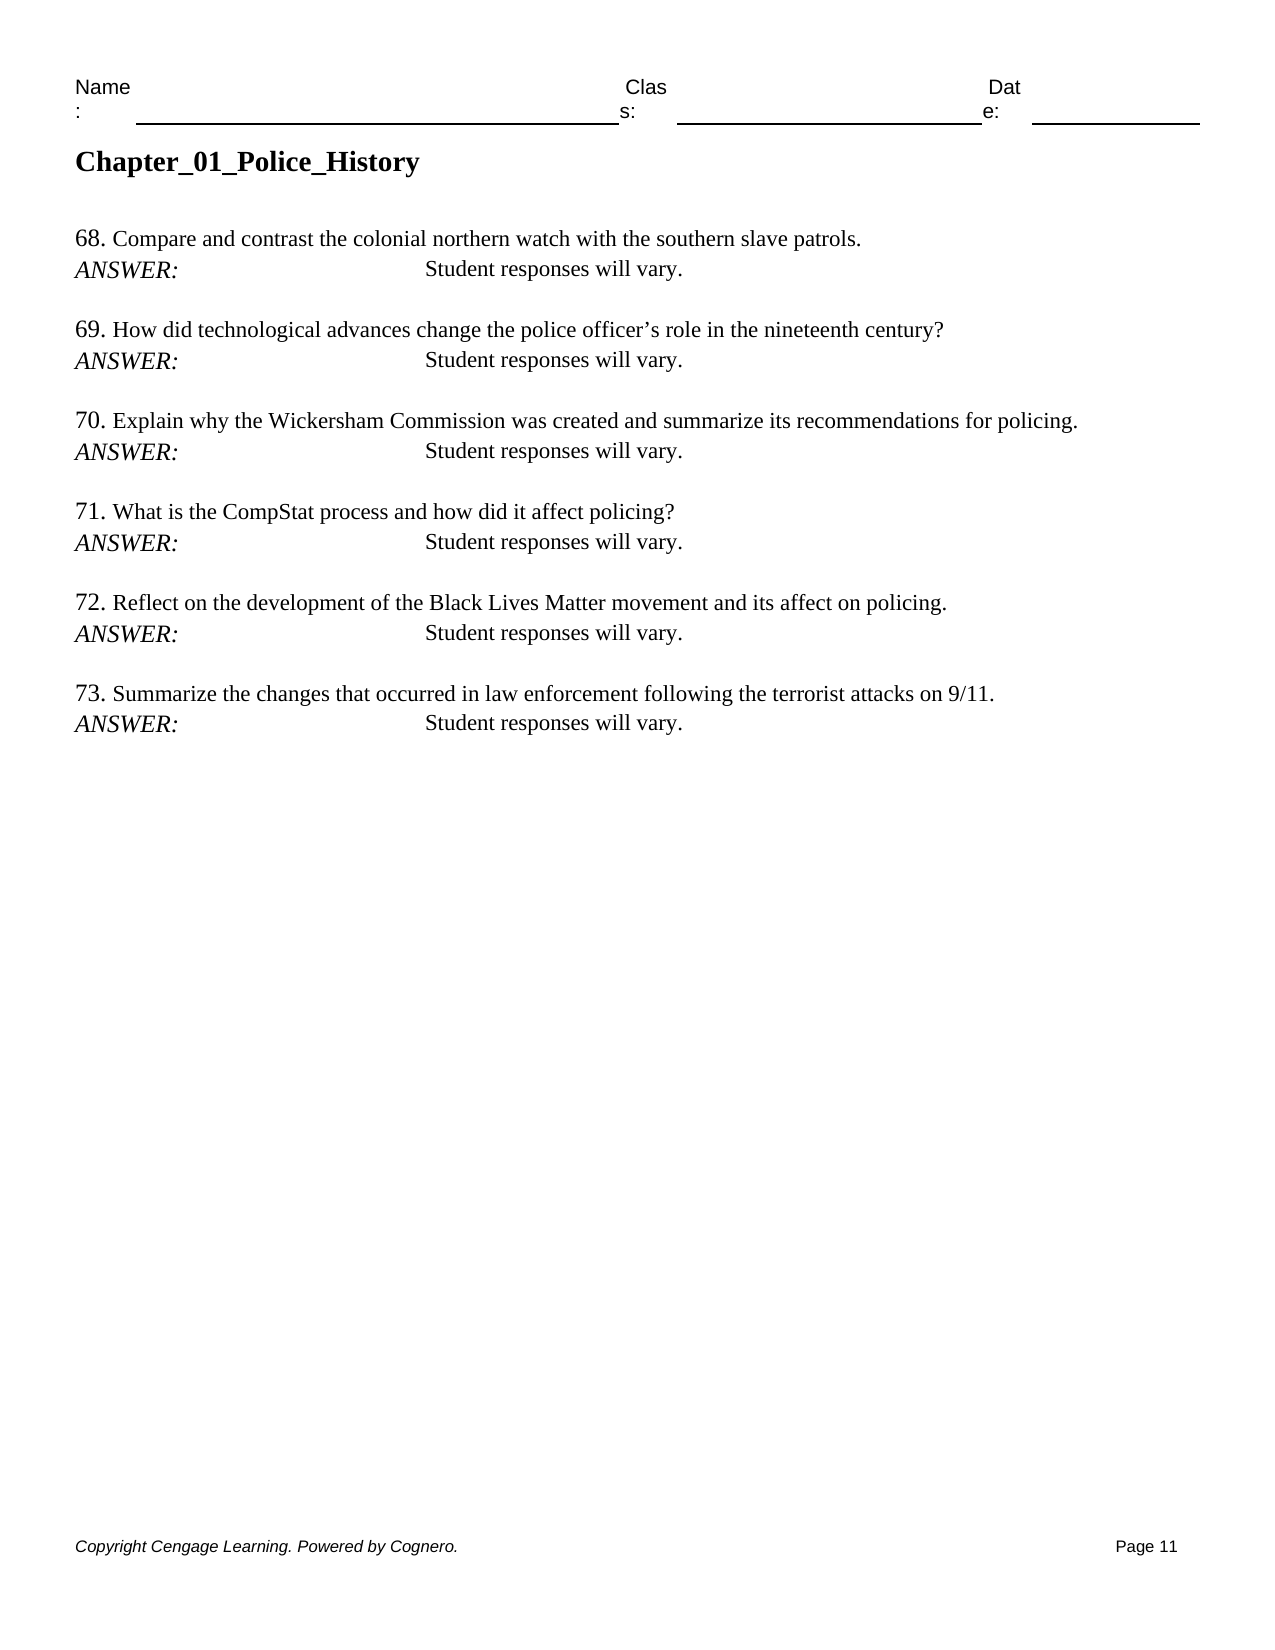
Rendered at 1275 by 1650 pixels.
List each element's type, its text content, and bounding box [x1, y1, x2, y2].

table_header 73. Summarize the changes that occurred in law enforcement following the terrorist attacks on 9/11. [75, 678, 1200, 741]
table_header 70. Explain why the Wickersham Commission was created and summarize its recommendations for policing. [75, 405, 1200, 469]
table_header 72. Reflect on the development of the Black Lives Matter movement and its affect on policing. [75, 587, 1200, 651]
table_header 68. Compare and contrast the colonial northern watch with the southern slave patrols. [75, 224, 1200, 287]
table_header 69. How did technological advances change the police officer’s role in the nineteenth century? [75, 314, 1200, 378]
table_header 71. What is the CompStat process and how did it affect policing? [75, 496, 1200, 560]
